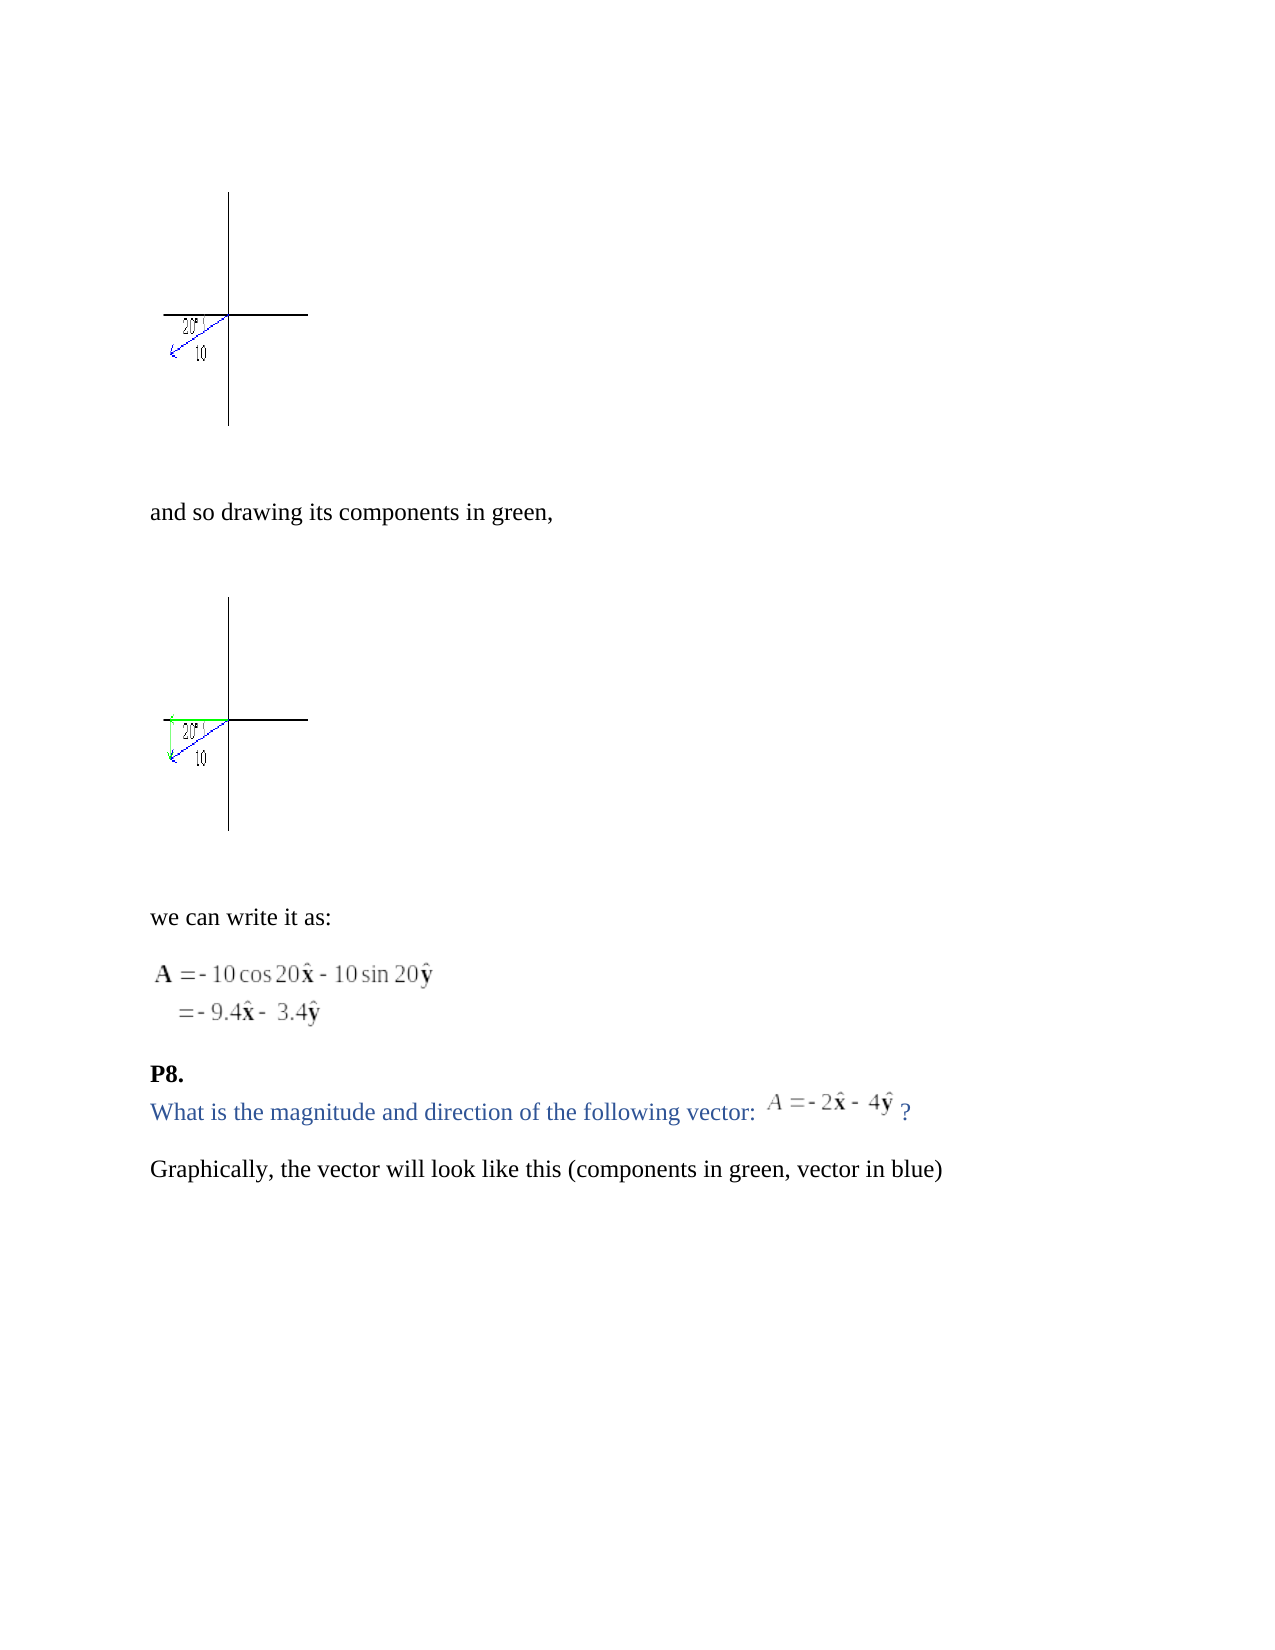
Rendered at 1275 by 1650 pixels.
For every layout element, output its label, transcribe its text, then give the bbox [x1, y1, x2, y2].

text Graphically, the vector will look like this (components in green, vector in blue) [150, 1154, 1125, 1183]
picture [150, 555, 525, 874]
picture [150, 150, 525, 469]
text we can write it as: [150, 902, 1125, 931]
text What is the magnitude and direction of the following vector: ? [150, 1087, 1125, 1125]
text and so drawing its components in green, [150, 497, 1125, 526]
text P8. [150, 1059, 1125, 1087]
